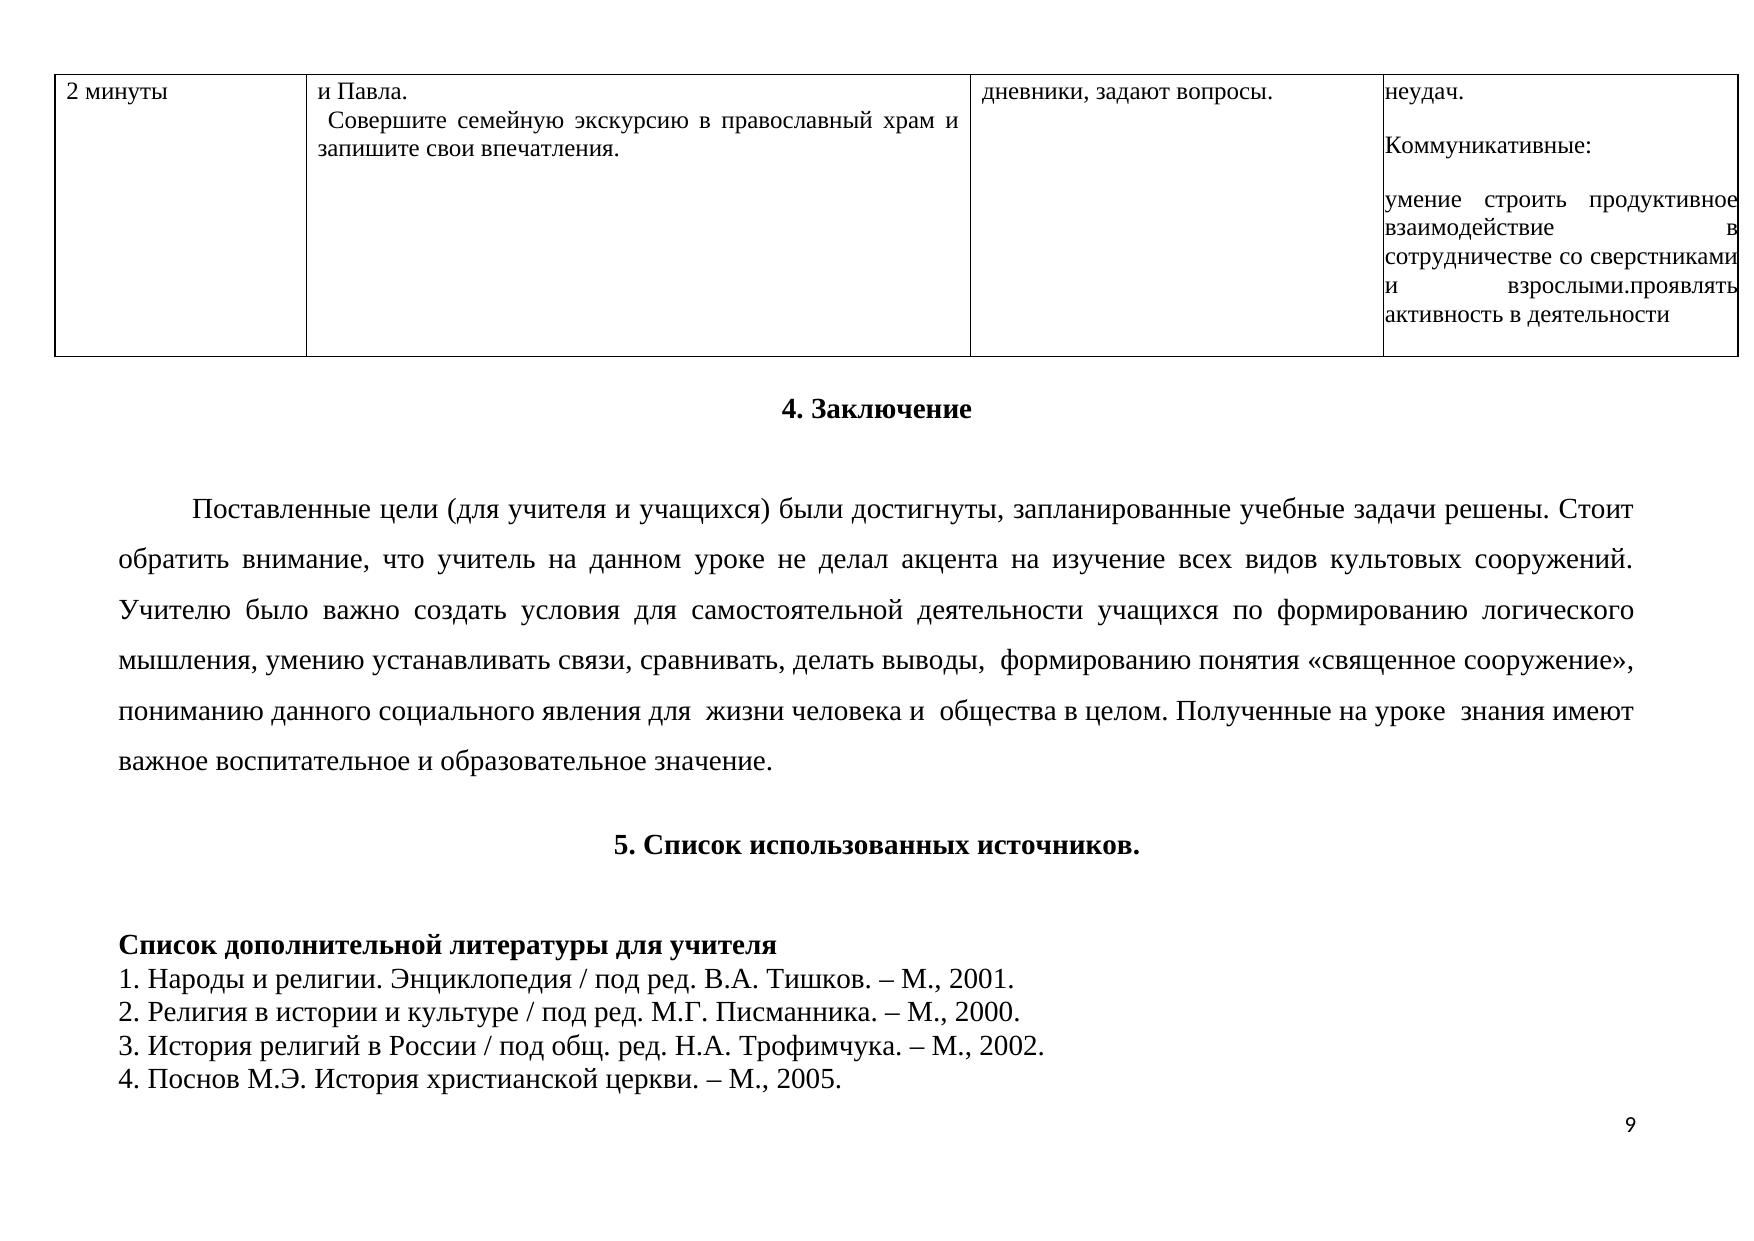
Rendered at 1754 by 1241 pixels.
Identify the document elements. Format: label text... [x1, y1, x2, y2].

text 4. Поснов М.Э. История христианской церкви. – М., 2005. [118, 1062, 1636, 1095]
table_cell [1384, 75, 1737, 356]
text Список дополнительной литературы для учителя [118, 927, 1636, 961]
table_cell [971, 75, 1383, 356]
text 4. Заключение [118, 391, 1636, 424]
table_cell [307, 75, 970, 356]
text 5. Список использованных источников. [118, 827, 1636, 860]
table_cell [56, 75, 306, 356]
text 1. Народы и религии. Энциклопедия / под ред. В.А. Тишков. – М., 2001. [118, 961, 1636, 994]
text Поставленные цели (для учителя и учащихся) были достигнуты, запланированные учебные задачи решены. Стоит обратить внимание, что учитель на данном уроке не делал акцента на изучение всех видов культовых сооружений. Учителю было важно создать условия для самостоятельной деятельности учащихся по формированию логического мышления, умению устанавливать связи, сравнивать, делать выводы, формированию понятия «священное сооружение», пониманию данного социального явления для жизни человека и общества в целом. Полученные на уроке знания имеют важное воспитательное и образовательное значение. [118, 491, 1636, 776]
text 3. История религий в России / под общ. ред. Н.А. Трофимчука. – М., 2002. [118, 1028, 1636, 1062]
text 2. Религия в истории и культуре / под ред. М.Г. Писманника. – М., 2000. [118, 994, 1636, 1028]
